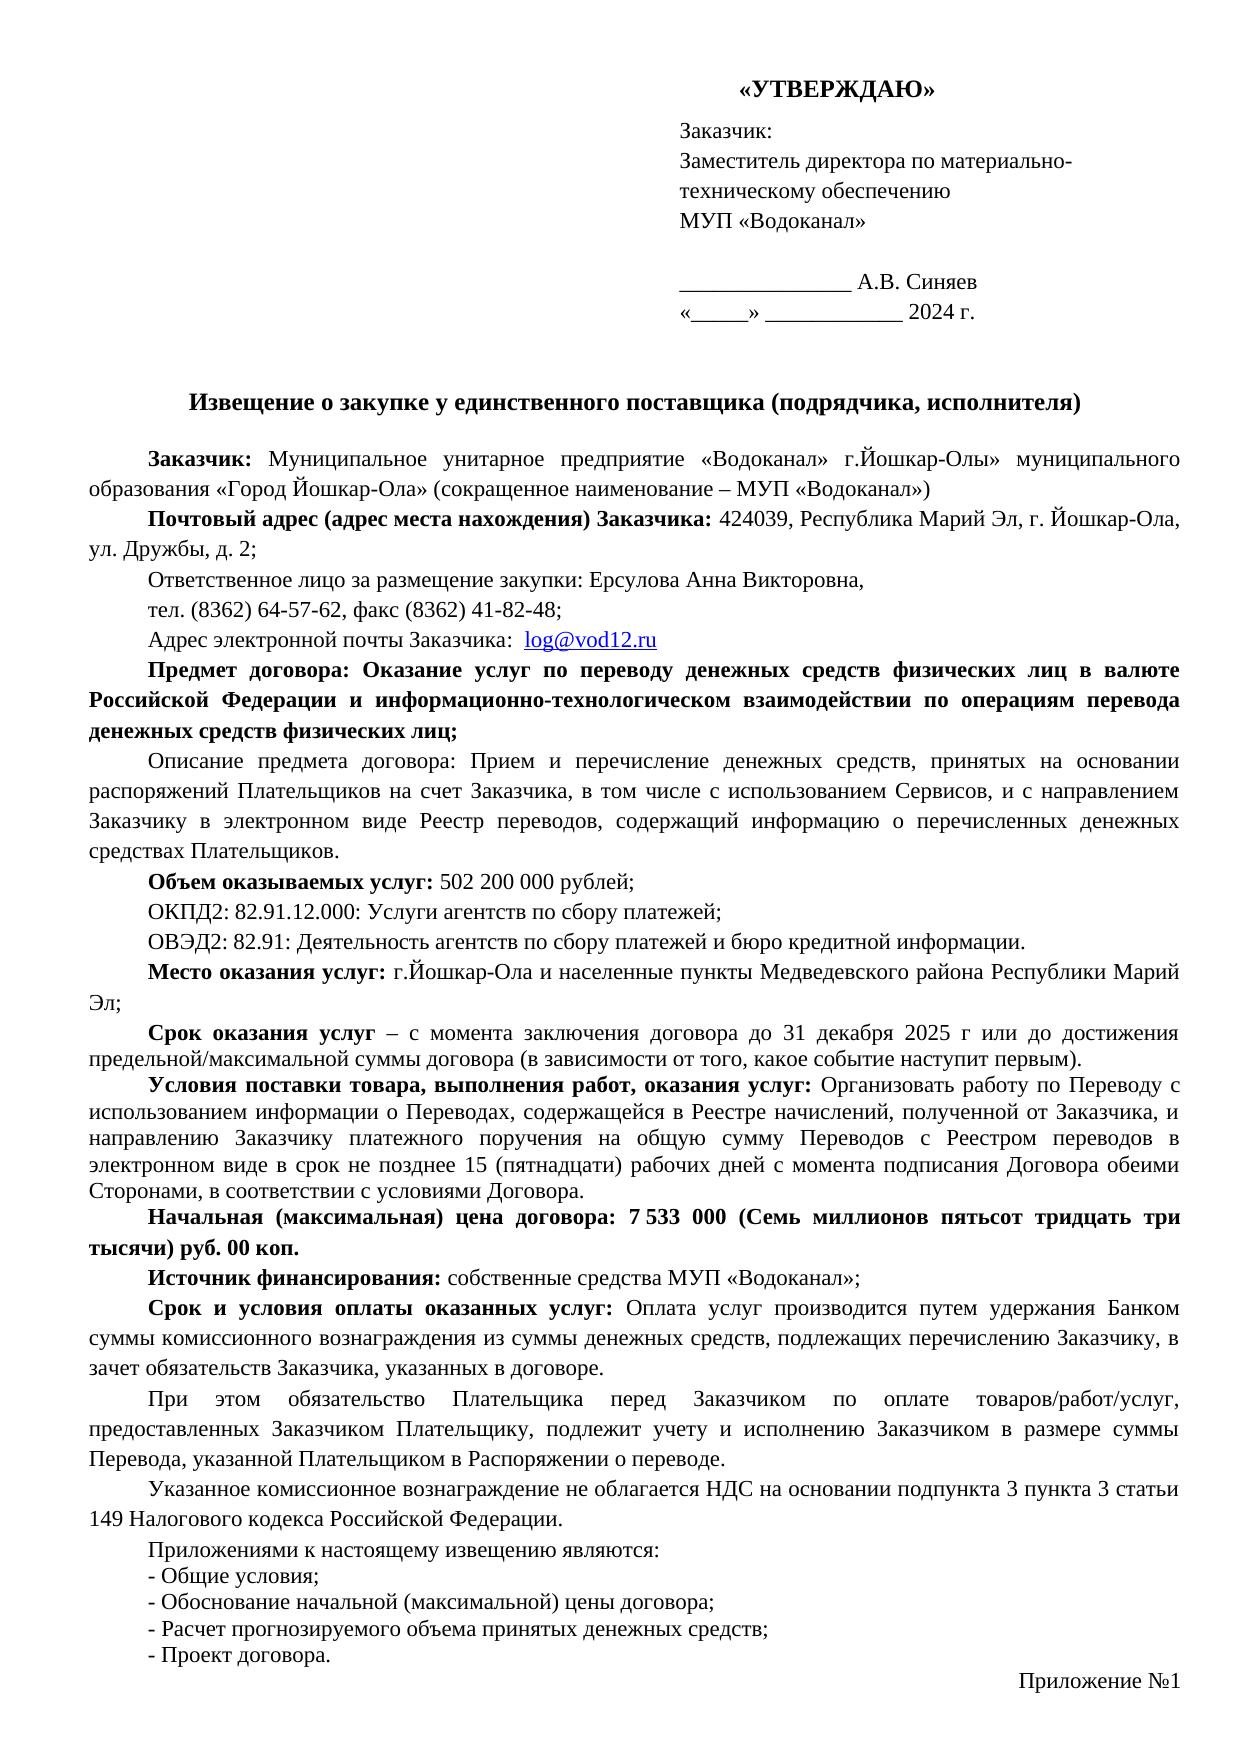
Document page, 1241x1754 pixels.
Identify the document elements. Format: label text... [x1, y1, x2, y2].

text - Проект договора. [89, 1641, 1181, 1667]
title ОВЭД2: 82.91: Деятельность агентств по сбору платежей и бюро кредитной информации. [89, 928, 1181, 954]
text Адрес электронной почты Заказчика: log@vod12.ru [89, 626, 1181, 652]
text Заказчик: [679, 117, 1181, 143]
text Извещение о закупке у единственного поставщика (подрядчика, исполнителя) [89, 387, 1181, 416]
title Описание предмета договора: Прием и перечисление денежных средств, принятых на основании распоряжений Плательщиков на счет Заказчика, в том числе с использованием Сервисов, и с направлением Заказчику в электронном виде Реестр переводов, содержащий информацию о перечисленных денежных средствах Плательщиков. [89, 747, 1181, 864]
text МУП «Водоканал» [679, 208, 1181, 234]
text Приложениями к настоящему извещению являются: [89, 1536, 1181, 1562]
text Приложение №1 [89, 1667, 1181, 1694]
title Объем оказываемых услуг: 502 200 000 рублей; [89, 868, 1181, 894]
title Предмет договора: Оказание услуг по переводу денежных средств физических лиц в валюте Российской Федерации и информационно-технологическом взаимодействии по операциям перевода денежных средств физических лиц; [89, 656, 1181, 743]
text _______________ А.В. Синяев [679, 268, 1181, 294]
title ОКПД2: 82.91.12.000: Услуги агентств по сбору платежей; [89, 898, 1181, 924]
text Ответственное лицо за размещение закупки: Ерсулова Анна Викторовна, [89, 566, 1181, 592]
text - Общие условия; [89, 1562, 1181, 1588]
list Условия поставки товара, выполнения работ, оказания услуг: Организовать работу по Переводу с использованием информации о Переводах, содержащейся в Реестре начислений, полученной от Заказчика, и направлению Заказчику платежного поручения на общую сумму Переводов с Реестром переводов в электронном виде в срок не позднее 15 (пятнадцати) рабочих дней с момента подписания Договора обеими Сторонами, в соответствии с условиями Договора. [89, 1072, 1181, 1203]
title Источник финансирования: собственные средства МУП «Водоканал»; [89, 1264, 1181, 1290]
text Срок и условия оплаты оказанных услуг: Оплата услуг производится путем удержания Банком суммы комиссионного вознаграждения из суммы денежных средств, подлежащих перечислению Заказчику, в зачет обязательств Заказчика, указанных в договоре. [89, 1294, 1181, 1381]
text «_____» ____________ 2024 г. [679, 298, 1181, 324]
text Заместитель директора по материально-техническому обеспечению [679, 147, 1181, 204]
text тел. (8362) 64-57-62, факс (8362) 41-82-48; [89, 596, 1181, 622]
title Заказчик: Муниципальное унитарное предприятие «Водоканал» г.Йошкар-Олы» муниципального образования «Город Йошкар-Ола» (сокращенное наименование – МУП «Водоканал») [89, 445, 1181, 501]
text - Обоснование начальной (максимальной) цены договора; [89, 1588, 1181, 1615]
list Почтовый адрес (адрес места нахождения) Заказчика: 424039, Республика Марий Эл, г. Йошкар-Ола, ул. Дружбы, д. 2; [89, 505, 1181, 562]
text - Расчет прогнозируемого объема принятых денежных средств; [89, 1615, 1181, 1641]
list Место оказания услуг: г.Йошкар-Ола и населенные пункты Медведевского района Республики Марий Эл; [89, 958, 1181, 1015]
list Срок оказания услуг – с момента заключения договора до 31 декабря 2025 г или до достижения предельной/максимальной суммы договора (в зависимости от того, какое событие наступит первым). [89, 1019, 1181, 1072]
text «УТВЕРЖДАЮ» [689, 74, 1181, 103]
text При этом обязательство Плательщика перед Заказчиком по оплате товаров/работ/услуг, предоставленных Заказчиком Плательщику, подлежит учету и исполнению Заказчиком в размере суммы Перевода, указанной Плательщиком в Распоряжении о переводе. [89, 1384, 1181, 1471]
title Начальная (максимальная) цена договора: 7 533 000 (Семь миллионов пятьсот тридцать три тысячи) руб. 00 коп. [89, 1203, 1181, 1260]
text Указанное комиссионное вознаграждение не облагается НДС на основании подпункта 3 пункта 3 статьи 149 Налогового кодекса Российской Федерации. [89, 1475, 1181, 1532]
